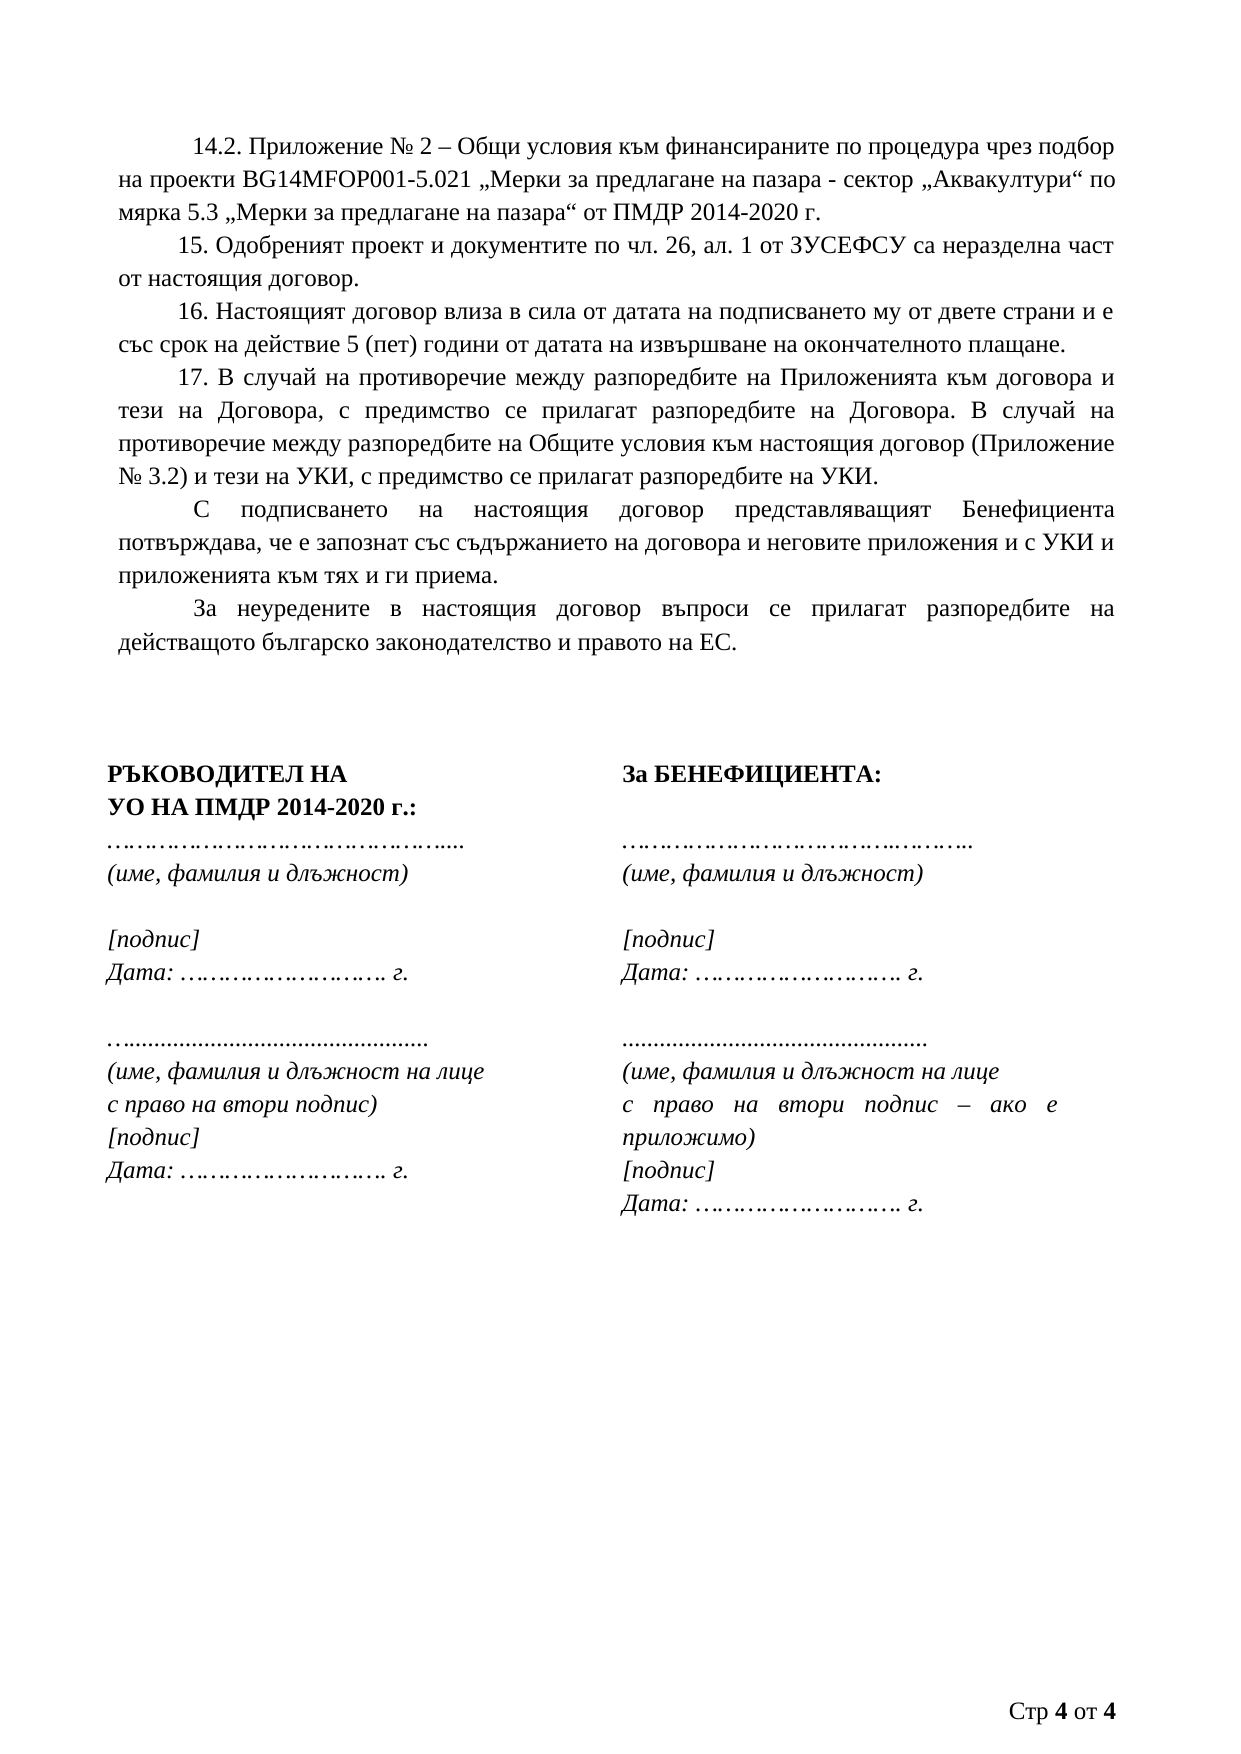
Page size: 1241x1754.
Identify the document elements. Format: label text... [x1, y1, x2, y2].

text С подписването на настоящия договор представляващият Бенефициента потвърждава, че е запознат със съдържанието на договора и неговите приложения и с УКИ и приложенията към тях и ги приема. [118, 494, 1116, 589]
text 15. Одобреният проект и документите по чл. 26, ал. 1 от ЗУСЕФСУ са неразделна част от настоящия договор. [118, 230, 1116, 292]
table_header За БЕНЕФИЦИЕНТА: ……………………………….……….. (име, фамилия и длъжност) [подпис] Дата: ………………………. г. ................................................. (име, фамилия и длъжност на лице с право на втори подпис – ако е приложимо) [подпис] Дата: ………………………. г. [611, 759, 1113, 1221]
text 16. Настоящият договор влиза в сила от датата на подписването му от двете страни и е със срок на действие 5 (пет) години от датата на извършване на окончателното плащане. [118, 296, 1116, 358]
table_header РЪКОВОДИТЕЛ НА УО НА ПМДР 2014-2020 г.: ……………………………………….... (име, фамилия и длъжност) [подпис] Дата: ………………………. г. …................................................ (име, фамилия и длъжност на лице с право на втори подпис) [подпис] Дата: ………………………. г. [96, 759, 611, 1221]
text 14.2. Приложение № 2 – Общи условия към финансираните по процедура чрез подбор на проекти BG14MFOP001-5.021 „Мерки за предлагане на пазара - сектор „Аквакултури“ по мярка 5.3 „Мерки за предлагане на пазара“ от ПМДР 2014-2020 г. [118, 131, 1116, 226]
text За неуредените в настоящия договор въпроси се прилагат разпоредбите на действащото българско законодателство и правото на ЕС. [118, 593, 1116, 655]
text 17. В случай на противоречие между разпоредбите на Приложенията към договора и тези на Договора, с предимство се прилагат разпоредбите на Договора. В случай на противоречие между разпоредбите на Общите условия към настоящия договор (Приложение № 3.2) и тези на УКИ, с предимство се прилагат разпоредбите на УКИ. [118, 362, 1116, 490]
